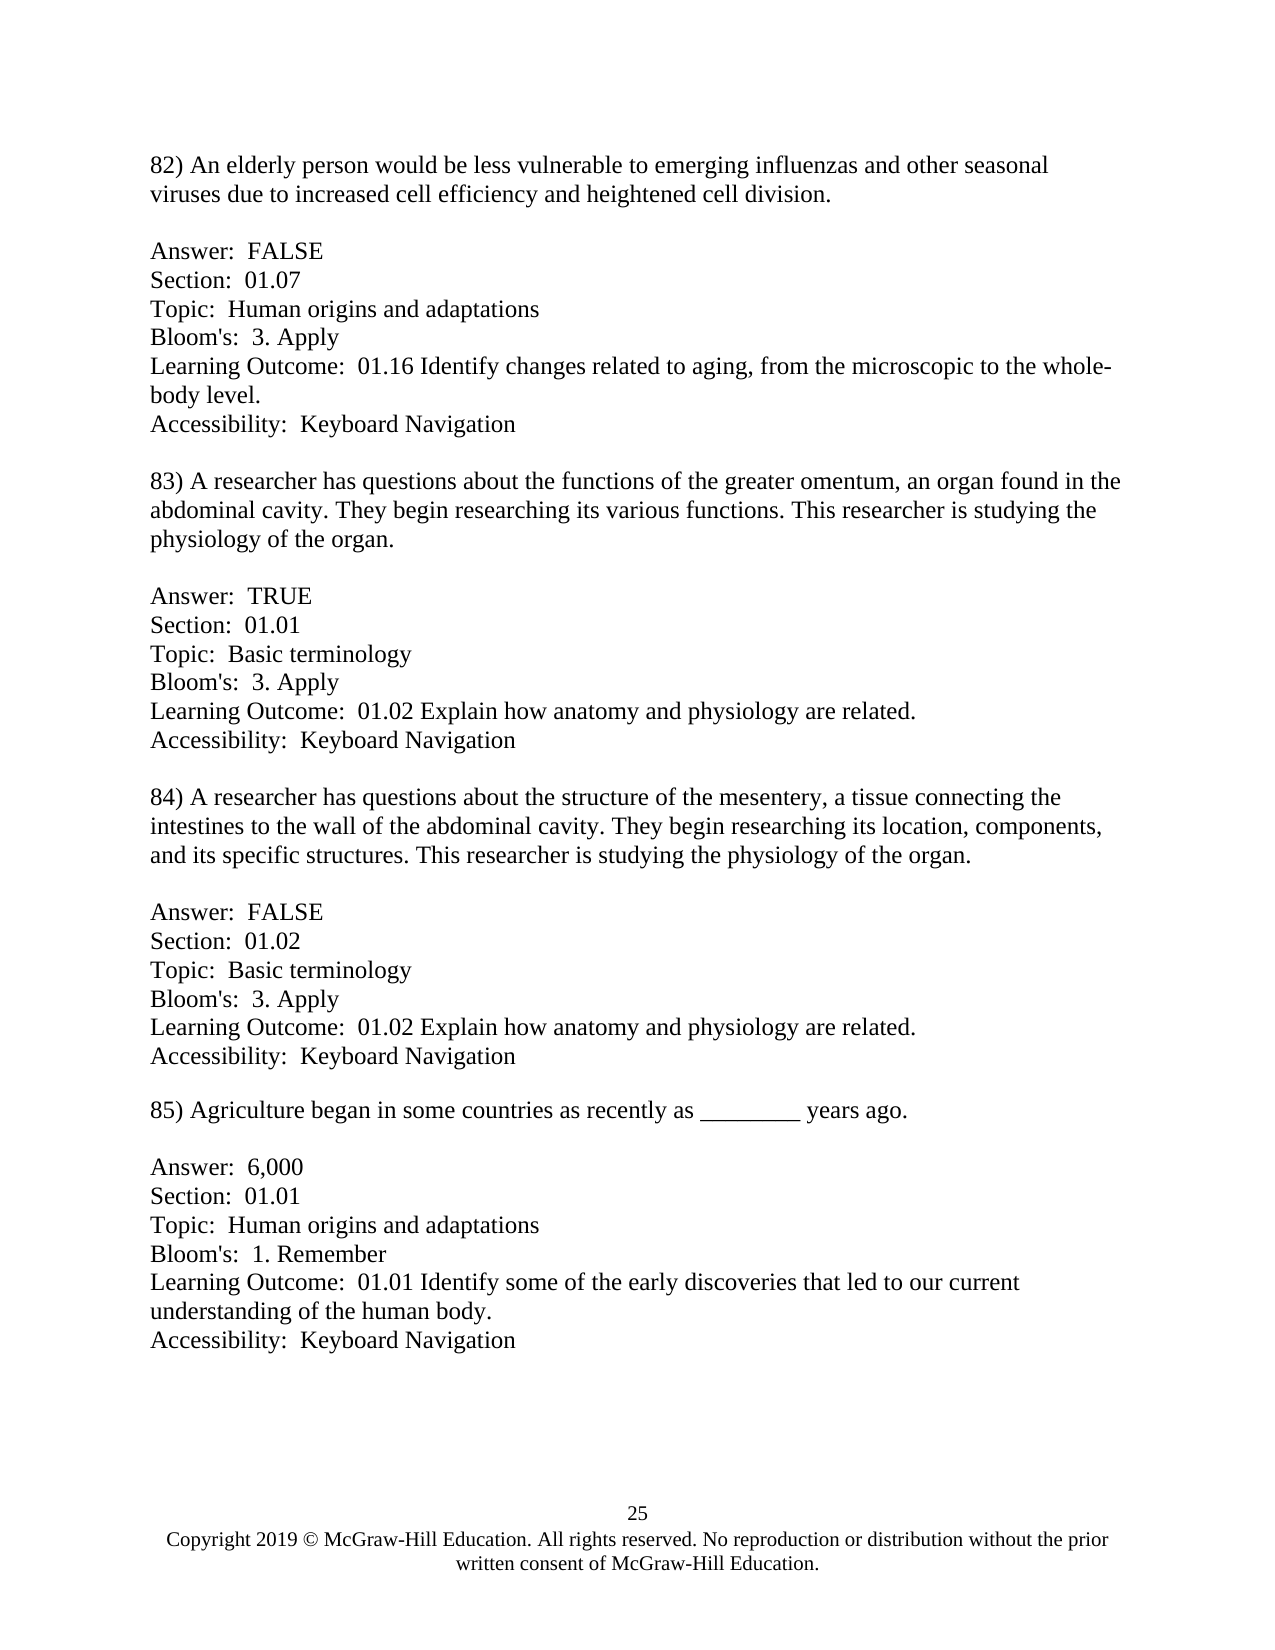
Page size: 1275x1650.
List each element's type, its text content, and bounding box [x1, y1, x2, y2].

text Learning Outcome: 01.16 Identify changes related to aging, from the microscopic to the whole-body level. [150, 351, 1125, 409]
text Learning Outcome: 01.02 Explain how anatomy and physiology are related. [150, 1012, 1125, 1041]
text 84) A researcher has questions about the structure of the mesentery, a tissue connecting the intestines to the wall of the abdominal cavity. They begin researching its location, components, and its specific structures. This researcher is studying the physiology of the organ. [150, 782, 1125, 869]
text Answer: FALSE [150, 897, 1125, 926]
text Accessibility: Keyboard Navigation [150, 1041, 1125, 1070]
text Topic: Basic terminology [150, 955, 1125, 984]
text Section: 01.07 [150, 265, 1125, 294]
text Learning Outcome: 01.02 Explain how anatomy and physiology are related. [150, 696, 1125, 725]
text Section: 01.01 [150, 610, 1125, 639]
text Learning Outcome: 01.01 Identify some of the early discoveries that led to our current understanding of the human body. [150, 1267, 1125, 1325]
text Topic: Basic terminology [150, 639, 1125, 667]
text Section: 01.01 [150, 1181, 1125, 1210]
text Topic: Human origins and adaptations [150, 1210, 1125, 1239]
text Topic: Human origins and adaptations [150, 294, 1125, 322]
text Accessibility: Keyboard Navigation [150, 1325, 1125, 1354]
text Section: 01.02 [150, 926, 1125, 955]
text 85) Agriculture began in some countries as recently as ________ years ago. [150, 1095, 1125, 1124]
text Accessibility: Keyboard Navigation [150, 725, 1125, 754]
text Answer: TRUE [150, 581, 1125, 610]
text Bloom's: 3. Apply [150, 322, 1125, 351]
text Accessibility: Keyboard Navigation [150, 409, 1125, 437]
text Answer: FALSE [150, 236, 1125, 265]
text Answer: 6,000 [150, 1152, 1125, 1181]
text 82) An elderly person would be less vulnerable to emerging influenzas and other seasonal viruses due to increased cell efficiency and heightened cell division. [150, 150, 1125, 207]
text 83) A researcher has questions about the functions of the greater omentum, an organ found in the abdominal cavity. They begin researching its various functions. This researcher is studying the physiology of the organ. [150, 466, 1125, 552]
text Bloom's: 3. Apply [150, 984, 1125, 1012]
text Bloom's: 1. Remember [150, 1239, 1125, 1267]
text Bloom's: 3. Apply [150, 667, 1125, 696]
